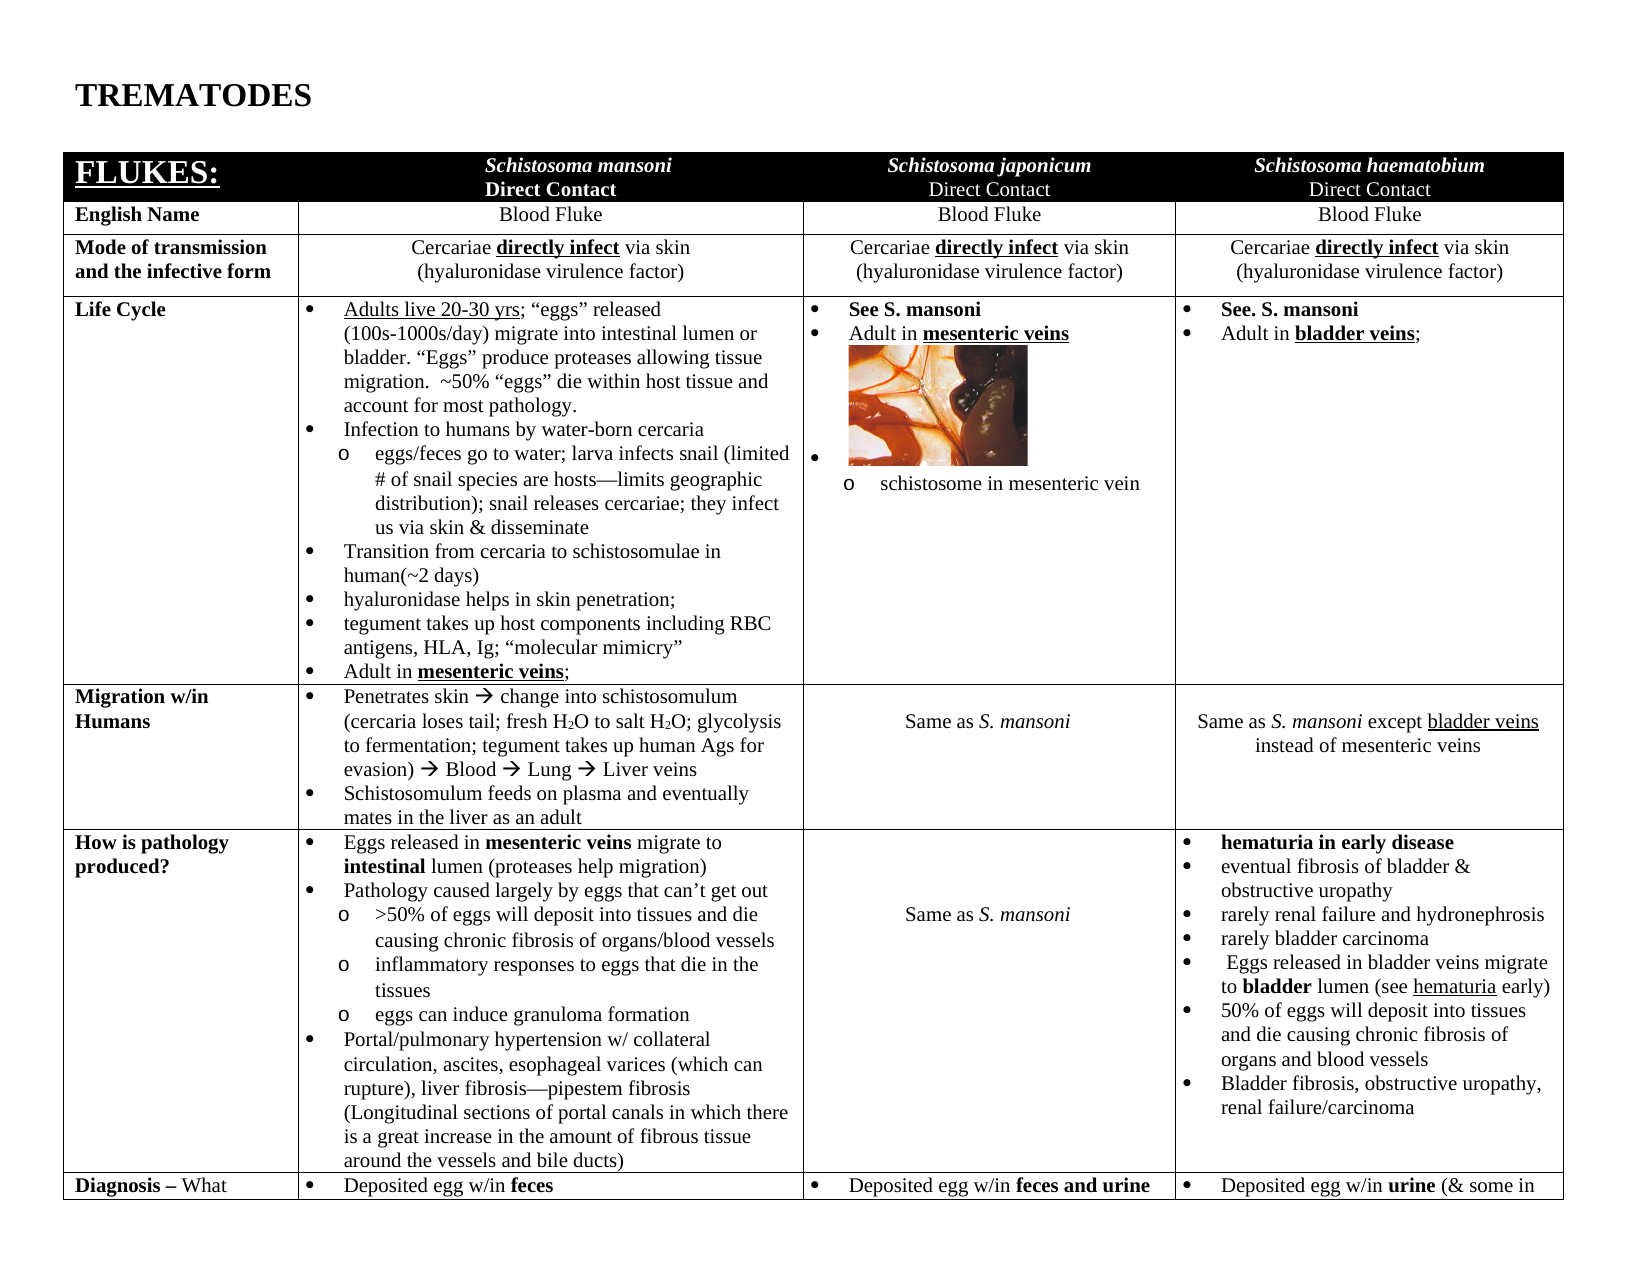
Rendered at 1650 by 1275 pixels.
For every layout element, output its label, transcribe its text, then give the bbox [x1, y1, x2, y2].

table_cell Blood Fluke [299, 202, 803, 234]
table_header Schistosoma mansoni Direct Contact [299, 153, 803, 201]
table_cell Same as S. mansoni [804, 830, 1175, 1172]
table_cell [64, 1173, 298, 1199]
table_header Schistosoma haematobium Direct Contact [1176, 153, 1563, 201]
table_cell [1176, 1173, 1563, 1199]
table_cell Migration w/in Humans [64, 685, 298, 829]
table_cell Same as S. mansoni except bladder veins instead of mesenteric veins [1176, 685, 1563, 829]
table_cell See. S. mansoni Adult in bladder veins; [1176, 297, 1563, 683]
table_cell Cercariae directly infect via skin (hyaluronidase virulence factor) [299, 235, 803, 296]
table_cell Eggs released in mesenteric veins migrate to intestinal lumen (proteases help migration) Pathology caused largely by eggs that can’t get out >50% of eggs will deposit into tissues and die causing chronic fibrosis of organs/blood vessels inflammatory responses to eggs that die in the tissues eggs can induce granuloma formation Portal/pulmonary hypertension w/ collateral circulation, ascites, esophageal varices (which can rupture), liver fibrosis—pipestem fibrosis (Longitudinal sections of portal canals in which there is a great increase in the amount of fibrous tissue around the vessels and bile ducts) [299, 830, 803, 1172]
table_header Schistosoma japonicum Direct Contact [804, 153, 1175, 201]
table_cell Cercariae directly infect via skin (hyaluronidase virulence factor) [1176, 235, 1563, 296]
table_cell Cercariae directly infect via skin (hyaluronidase virulence factor) [804, 235, 1175, 296]
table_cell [299, 1173, 803, 1199]
table_cell English Name [64, 202, 298, 234]
table_cell Life Cycle [64, 297, 298, 683]
table_header FLUKES: [64, 153, 298, 201]
table_cell How is pathology produced? [64, 830, 298, 1172]
table_cell Blood Fluke [1176, 202, 1563, 234]
table_cell See S. mansoni Adult in mesenteric veins schistosome in mesenteric vein [804, 297, 1175, 683]
table_cell hematuria in early disease eventual fibrosis of bladder & obstructive uropathy rarely renal failure and hydronephrosis rarely bladder carcinoma Eggs released in bladder veins migrate to bladder lumen (see hematuria early) 50% of eggs will deposit into tissues and die causing chronic fibrosis of organs and blood vessels Bladder fibrosis, obstructive uropathy, renal failure/carcinoma [1176, 830, 1563, 1172]
table_cell Same as S. mansoni [804, 685, 1175, 829]
table_cell Blood Fluke [804, 202, 1175, 234]
table_cell Adults live 20-30 yrs; “eggs” released (100s-1000s/day) migrate into intestinal lumen or bladder. “Eggs” produce proteases allowing tissue migration. ~50% “eggs” die within host tissue and account for most pathology. Infection to humans by water-born cercaria eggs/feces go to water; larva infects snail (limited # of snail species are hosts—limits geographic distribution); snail releases cercariae; they infect us via skin & disseminate Transition from cercaria to schistosomulae in human(~2 days) hyaluronidase helps in skin penetration; tegument takes up host components including RBC antigens, HLA, Ig; “molecular mimicry” Adult in mesenteric veins; [299, 297, 803, 683]
picture [848, 345, 1028, 466]
table_cell Mode of transmission and the infective form [64, 235, 298, 296]
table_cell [804, 1173, 1175, 1199]
text TREMATODES [75, 75, 1575, 113]
table_cell Penetrates skin change into schistosomulum (cercaria loses tail; fresh H2O to salt H2O; glycolysis to fermentation; tegument takes up human Ags for evasion) Blood Lung Liver veins Schistosomulum feeds on plasma and eventually mates in the liver as an adult [299, 685, 803, 829]
